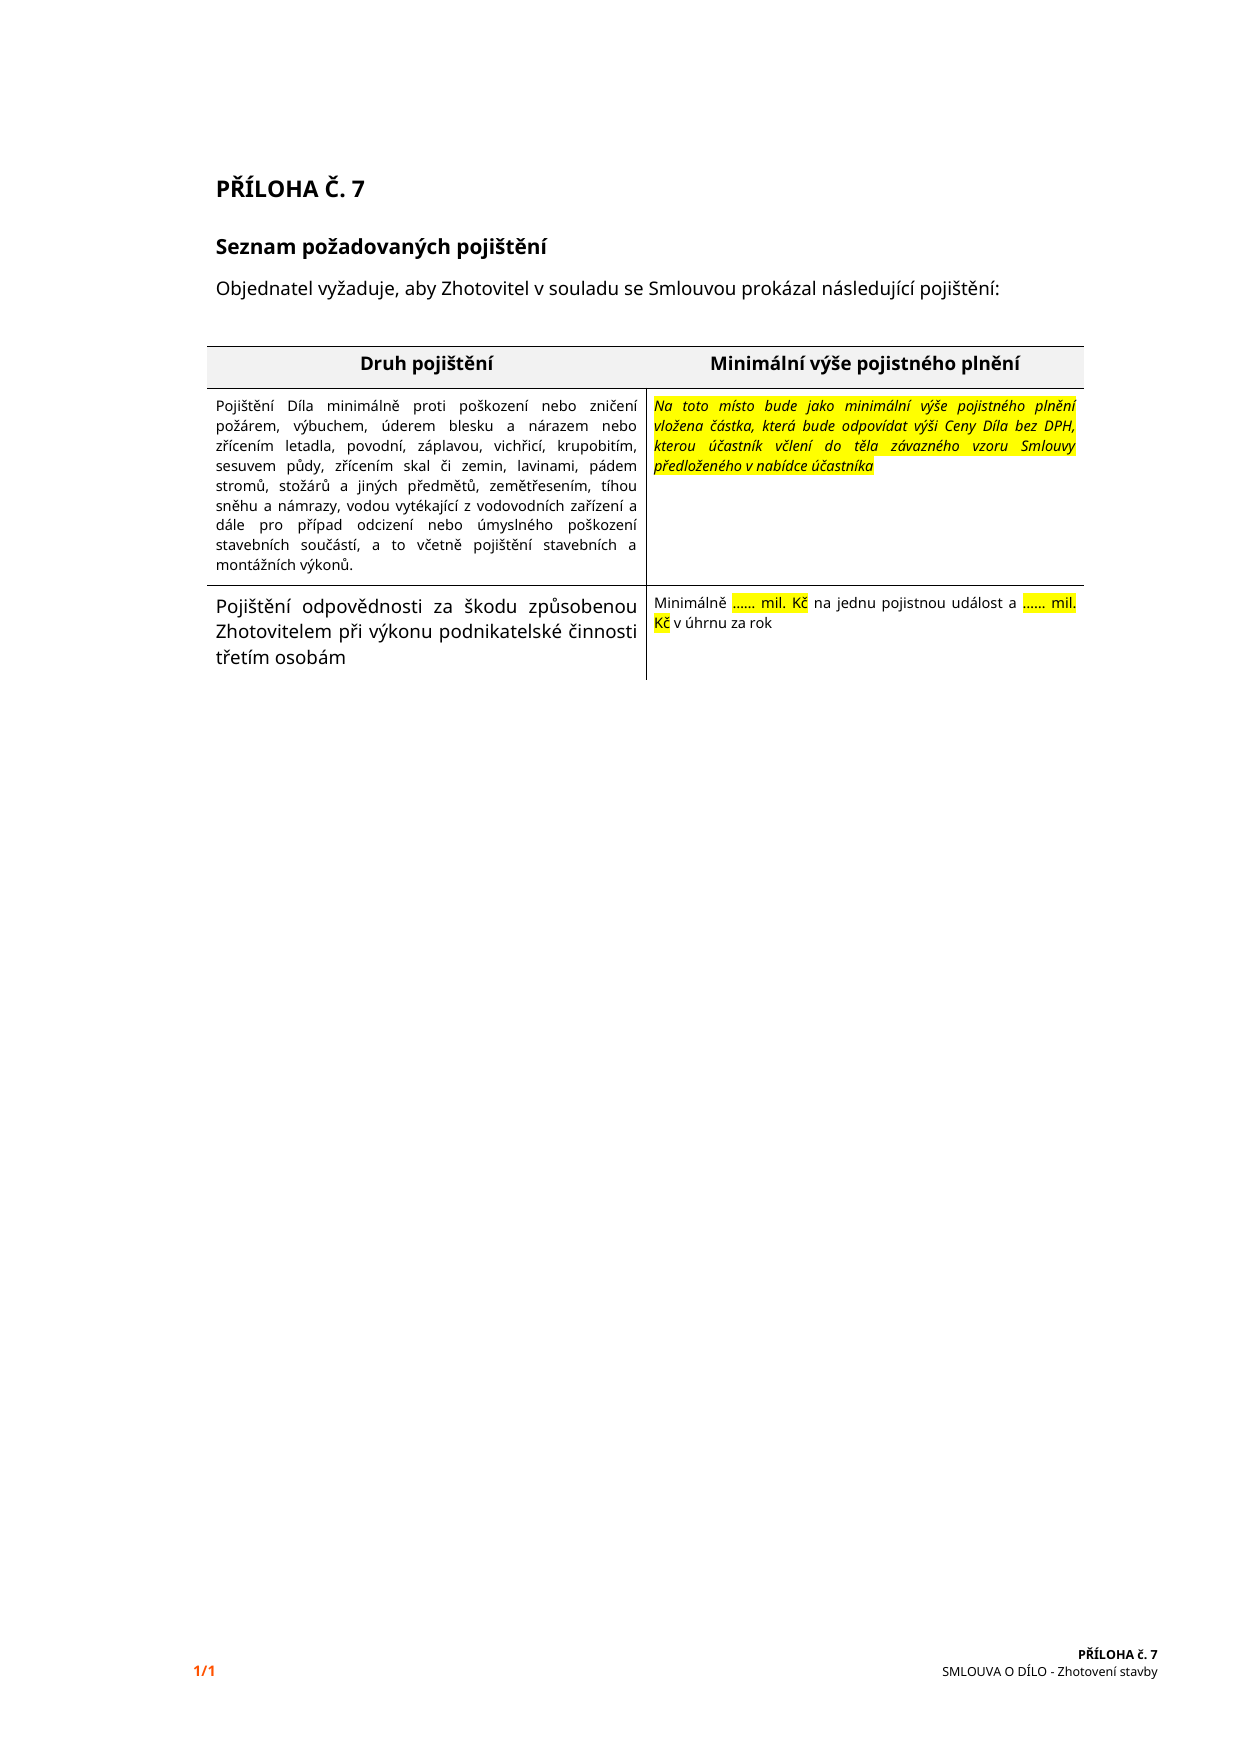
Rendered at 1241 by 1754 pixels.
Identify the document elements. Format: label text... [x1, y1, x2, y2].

table_cell Pojištění odpovědnosti za škodu způsobenou Zhotovitelem při výkonu podnikatelské činnosti třetím osobám [207, 586, 646, 680]
table_cell Pojištění Díla minimálně proti poškození nebo zničení požárem, výbuchem, úderem blesku a nárazem nebo zřícením letadla, povodní, záplavou, vichřicí, krupobitím, sesuvem půdy, zřícením skal či zemin, lavinami, pádem stromů, stožárů a jiných předmětů, zemětřesením, tíhou sněhu a námrazy, vodou vytékající z vodovodních zařízení a dále pro případ odcizení nebo úmyslného poškození stavebních součástí, a to včetně pojištění stavebních a montážních výkonů. [207, 389, 646, 585]
table_header Minimální výše pojistného plnění [646, 347, 1084, 388]
text Objednatel vyžaduje, aby Zhotovitel v souladu se Smlouvou prokázal následující pojištění: [216, 276, 1093, 301]
table_header Druh pojištění [207, 347, 646, 388]
table_cell Na toto místo bude jako minimální výše pojistného plnění vložena částka, která bude odpovídat výši Ceny Díla bez DPH, kterou účastník včlení do těla závazného vzoru Smlouvy předloženého v nabídce účastníka [647, 389, 1084, 585]
text Seznam požadovaných pojištění [216, 232, 1093, 260]
table_cell Minimálně …… mil. Kč na jednu pojistnou událost a …… mil. Kč v úhrnu za rok [647, 586, 1084, 680]
text Příloha č. 7 [216, 172, 1093, 204]
